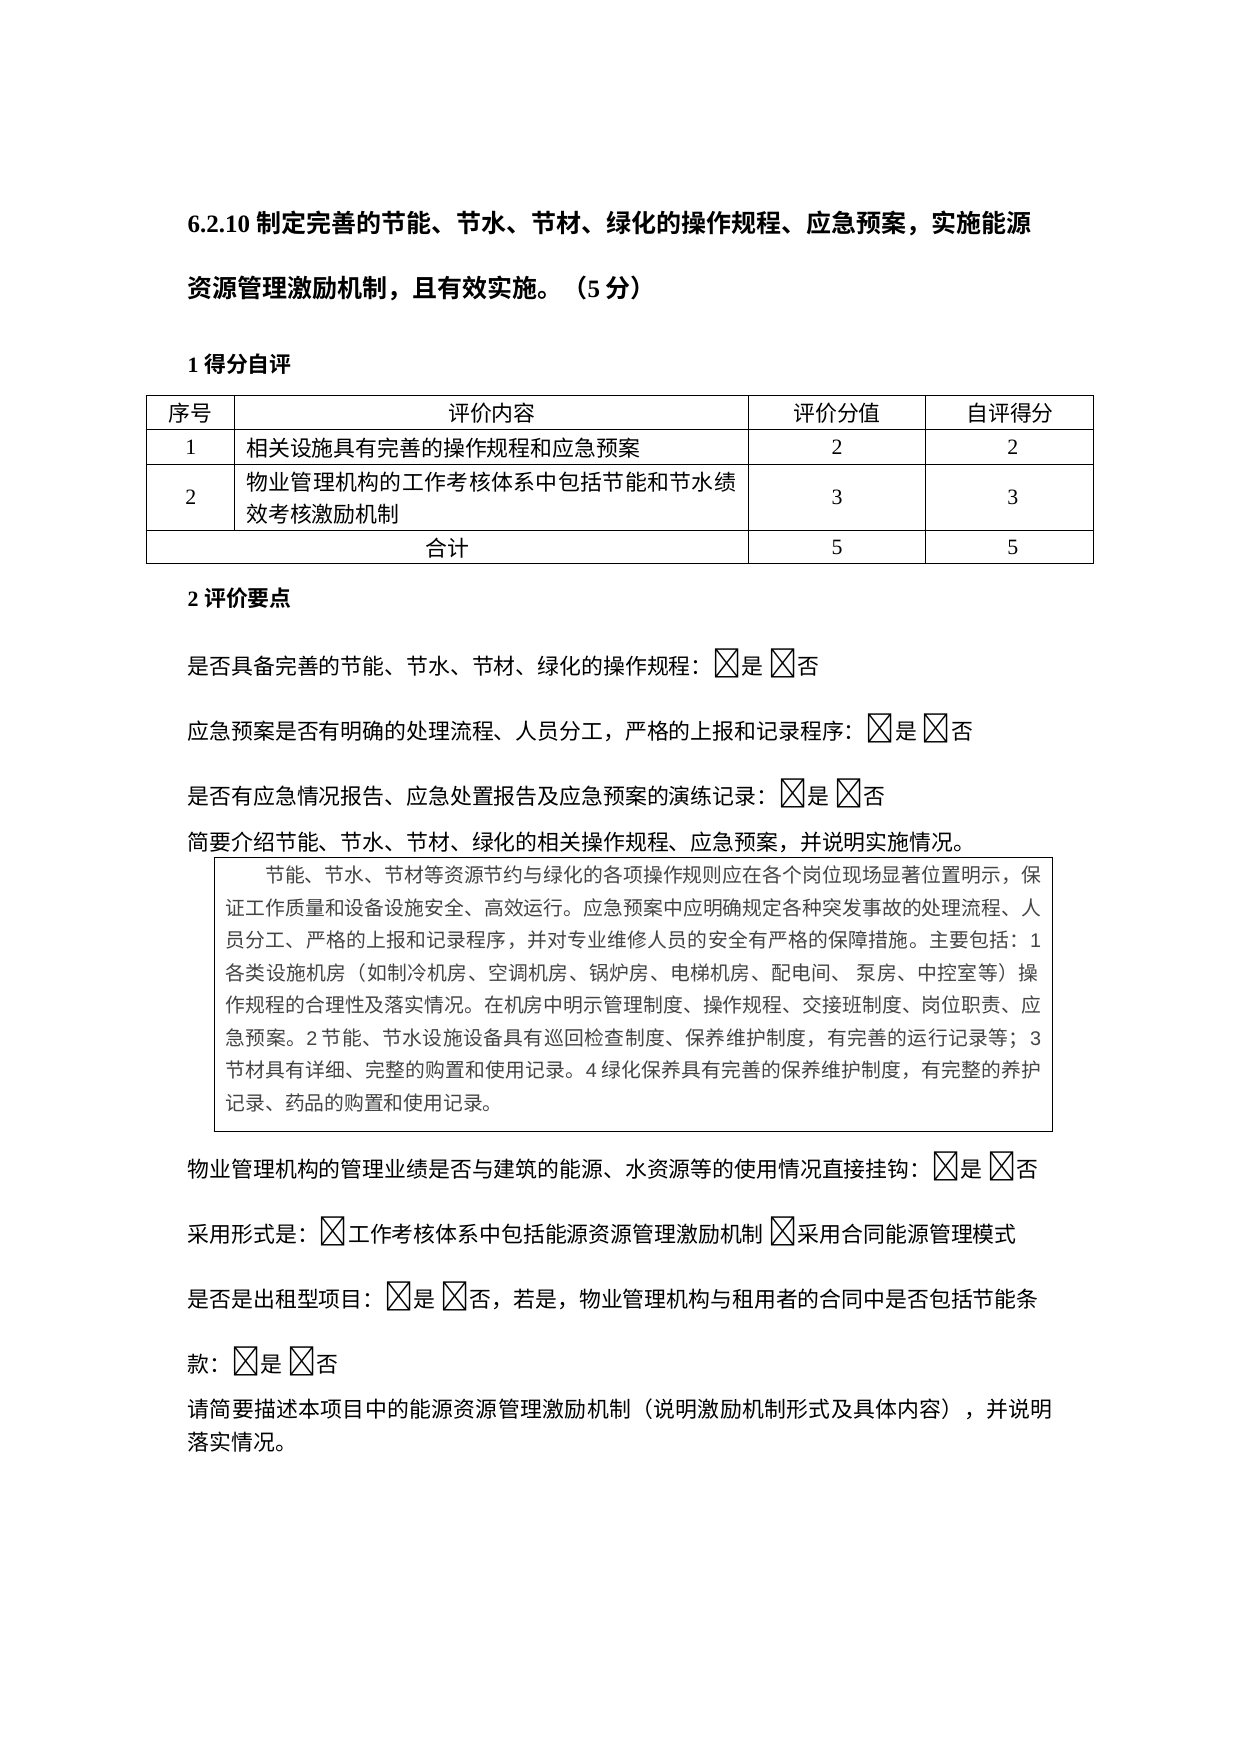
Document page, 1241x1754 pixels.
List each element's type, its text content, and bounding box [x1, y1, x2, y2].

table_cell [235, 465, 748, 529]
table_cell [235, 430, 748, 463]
text 2 评价要点 [187, 580, 1053, 613]
text 物业管理机构的管理业绩是否与建筑的能源、水资源等的使用情况直接挂钩：是 否 [187, 1132, 1053, 1197]
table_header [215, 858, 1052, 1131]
text 采用形式是：工作考核体系中包括能源资源管理激励机制 采用合同能源管理模式 [187, 1197, 1053, 1262]
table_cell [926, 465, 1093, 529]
text 1 得分自评 [187, 346, 1053, 379]
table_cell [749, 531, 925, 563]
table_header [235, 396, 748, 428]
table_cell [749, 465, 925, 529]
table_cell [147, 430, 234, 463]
text 应急预案是否有明确的处理流程、人员分工，严格的上报和记录程序：是 否 [187, 694, 1053, 759]
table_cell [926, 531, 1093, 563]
subtitle 6.2.10 制定完善的节能、节水、节材、绿化的操作规程、应急预案，实施能源资源管理激励机制，且有效实施。（5分） [187, 189, 1053, 319]
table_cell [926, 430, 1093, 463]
text 是否具备完善的节能、节水、节材、绿化的操作规程：是 否 [187, 629, 1053, 694]
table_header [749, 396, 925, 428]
text 简要介绍节能、节水、节材、绿化的相关操作规程、应急预案，并说明实施情况。 [187, 824, 1053, 857]
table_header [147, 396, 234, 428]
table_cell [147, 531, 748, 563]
text 是否是出租型项目：是 否，若是，物业管理机构与租用者的合同中是否包括节能条款：是 否 [187, 1262, 1053, 1392]
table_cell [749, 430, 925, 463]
text 请简要描述本项目中的能源资源管理激励机制（说明激励机制形式及具体内容），并说明落实情况。 [187, 1392, 1053, 1457]
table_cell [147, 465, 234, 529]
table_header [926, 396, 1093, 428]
text 是否有应急情况报告、应急处置报告及应急预案的演练记录：是 否 [187, 759, 1053, 824]
